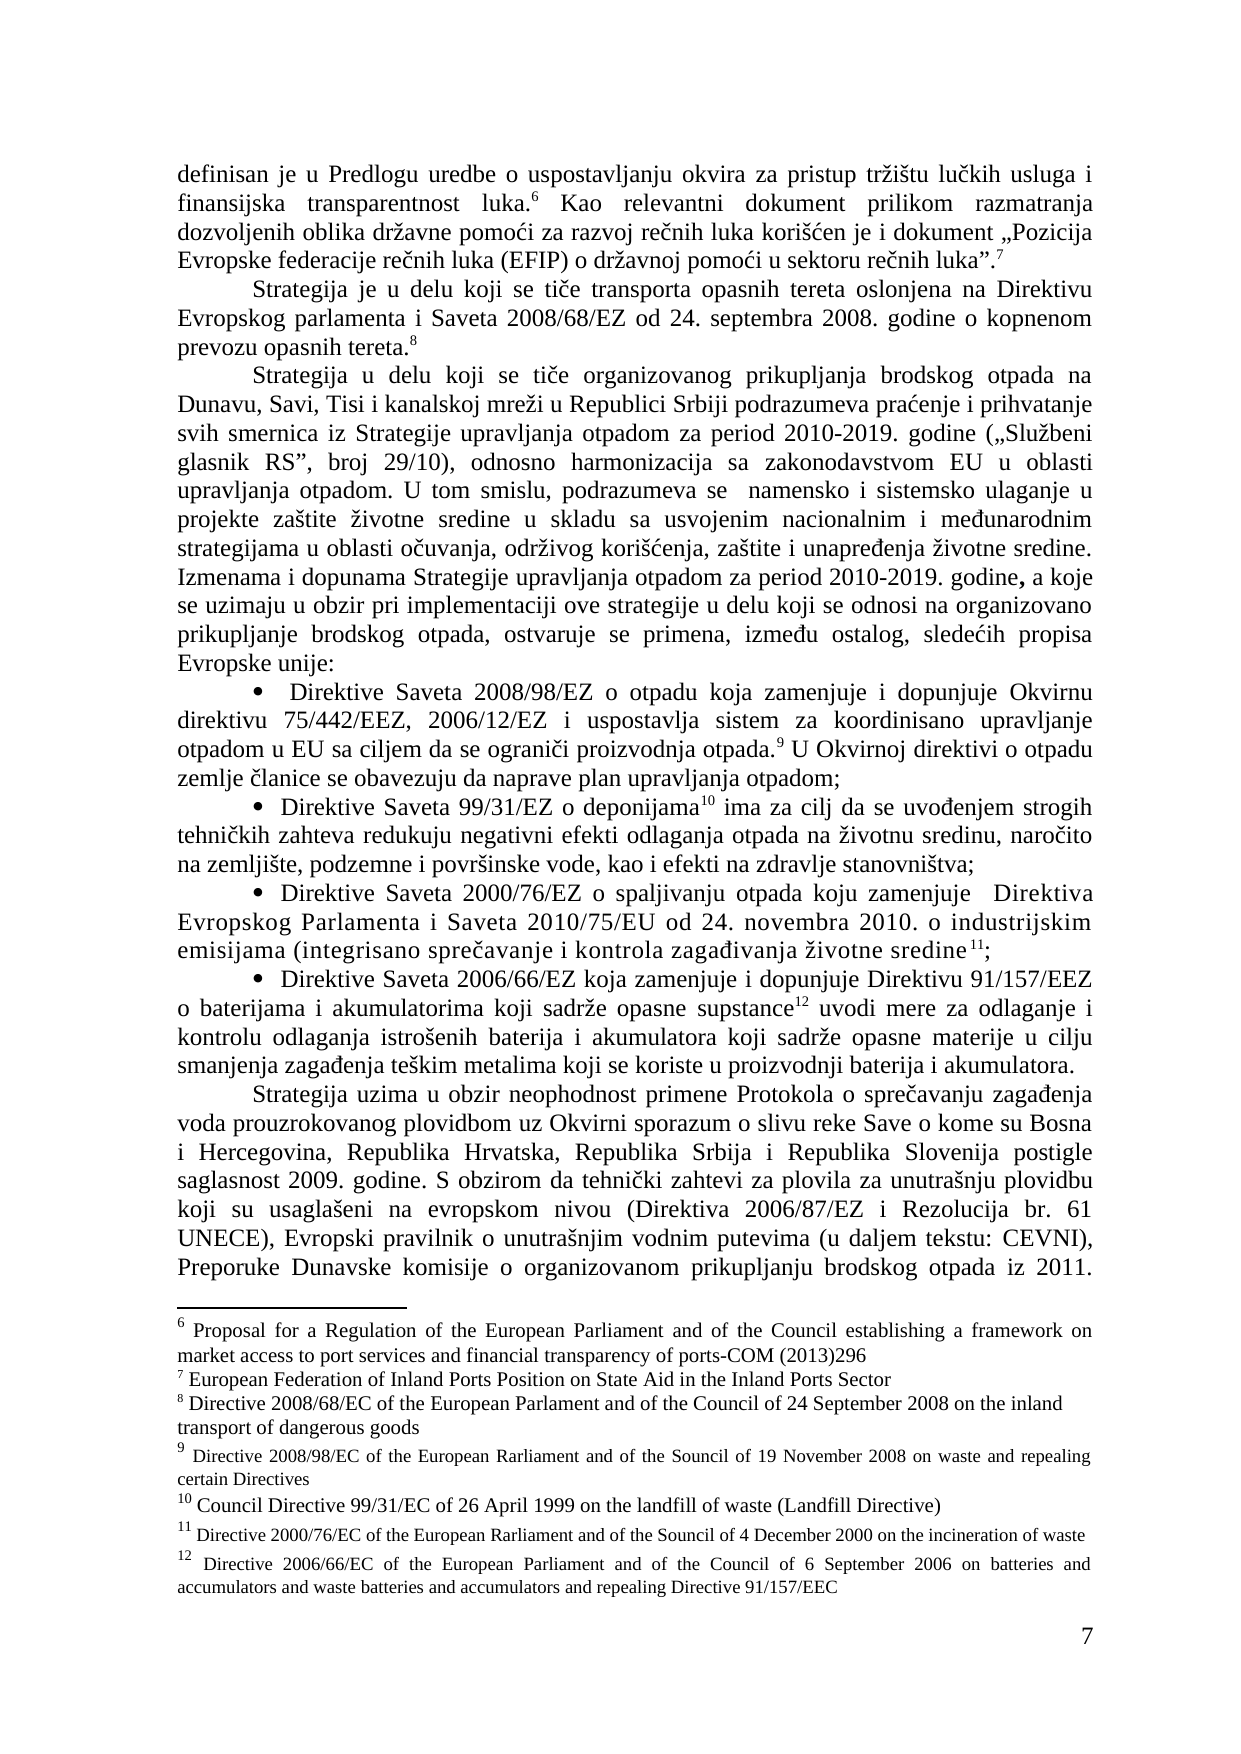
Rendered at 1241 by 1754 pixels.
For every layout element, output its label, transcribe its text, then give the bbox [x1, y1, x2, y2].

list Direktive Saveta 99/31/EZ o deponijama ima za cilj da se uvođenjem strogih tehničkih zahteva redukuju negativni efekti odlaganja otpada na životnu sredinu, naročito na zemljište, podzemne i površinske vode, kao i efekti na zdravlje stanovništva; [177, 792, 1093, 878]
list Direktive Saveta 2000/76/EZ o spaljivanju otpada koju zamenjuje Direktiva Evropskog Parlamenta i Saveta 2010/75/EU od 24. novembra 2010. o industrijskim emisijama (integrisano sprečavanje i kontrola zagađivanja životne sredine; [177, 878, 1093, 964]
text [177, 1079, 1093, 1281]
text Strategija je u delu koji se tiče transporta opasnih tereta oslonjena na Direktivu Evropskog parlamenta i Saveta 2008/68/EZ od 24. septembra 2008. godine o kopnenom prevozu opasnih tereta. [177, 274, 1093, 361]
list Direktive Saveta 2008/98/EZ o otpadu koja zamenjuje i dopunjuje Okvirnu direktivu 75/442/EEZ, 2006/12/EZ i uspostavlja sistem za koordinisano upravljanje otpadom u EU sa ciljem da se ograniči proizvodnja otpada. U Okvirnoj direktivi o otpadu zemlje članice se obavezuju da naprave plan upravljanja otpadom; [177, 677, 1093, 792]
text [177, 159, 1093, 274]
text Strategija u delu koji se tiče organizovanog prikupljanja brodskog otpada na Dunavu, Savi, Tisi i kanalskoj mreži u Republici Srbiji podrazumeva praćenje i prihvatanje svih smernica iz Strategije upravljanja otpadom za period 2010-2019. godine („Službeni glasnik RS”, broj 29/10), odnosno harmonizacija sa zakonodavstvom EU u oblasti upravljanja otpadom. U tom smislu, podrazumeva se namensko i sistemsko ulaganje u projekte zaštite životne sredine u skladu sa usvojenim nacionalnim i međunarodnim strategijama u oblasti očuvanja, održivog korišćenja, zaštite i unapređenja životne sredine. Izmenama i dopunama Strategije upravljanja otpadom za period 2010-2019. godine, a koje se uzimaju u obzir pri implementaciji ove strategije u delu koji se odnosi na organizovano prikupljanje brodskog otpada, ostvaruje se primena, između ostalog, sledećih propisa Evropske unije: [177, 361, 1093, 677]
list Direktive Saveta 2006/66/EZ koja zamenjuje i dopunjuje Direktivu 91/157/EEZ o baterijama i akumulatorima koji sadrže opasne supstance uvodi mere za odlaganje i kontrolu odlaganja istrošenih baterija i akumulatora koji sadrže opasne materije u cilju smanjenja zagađenja teškim metalima koji se koriste u proizvodnji baterija i akumulatora. [177, 964, 1093, 1079]
